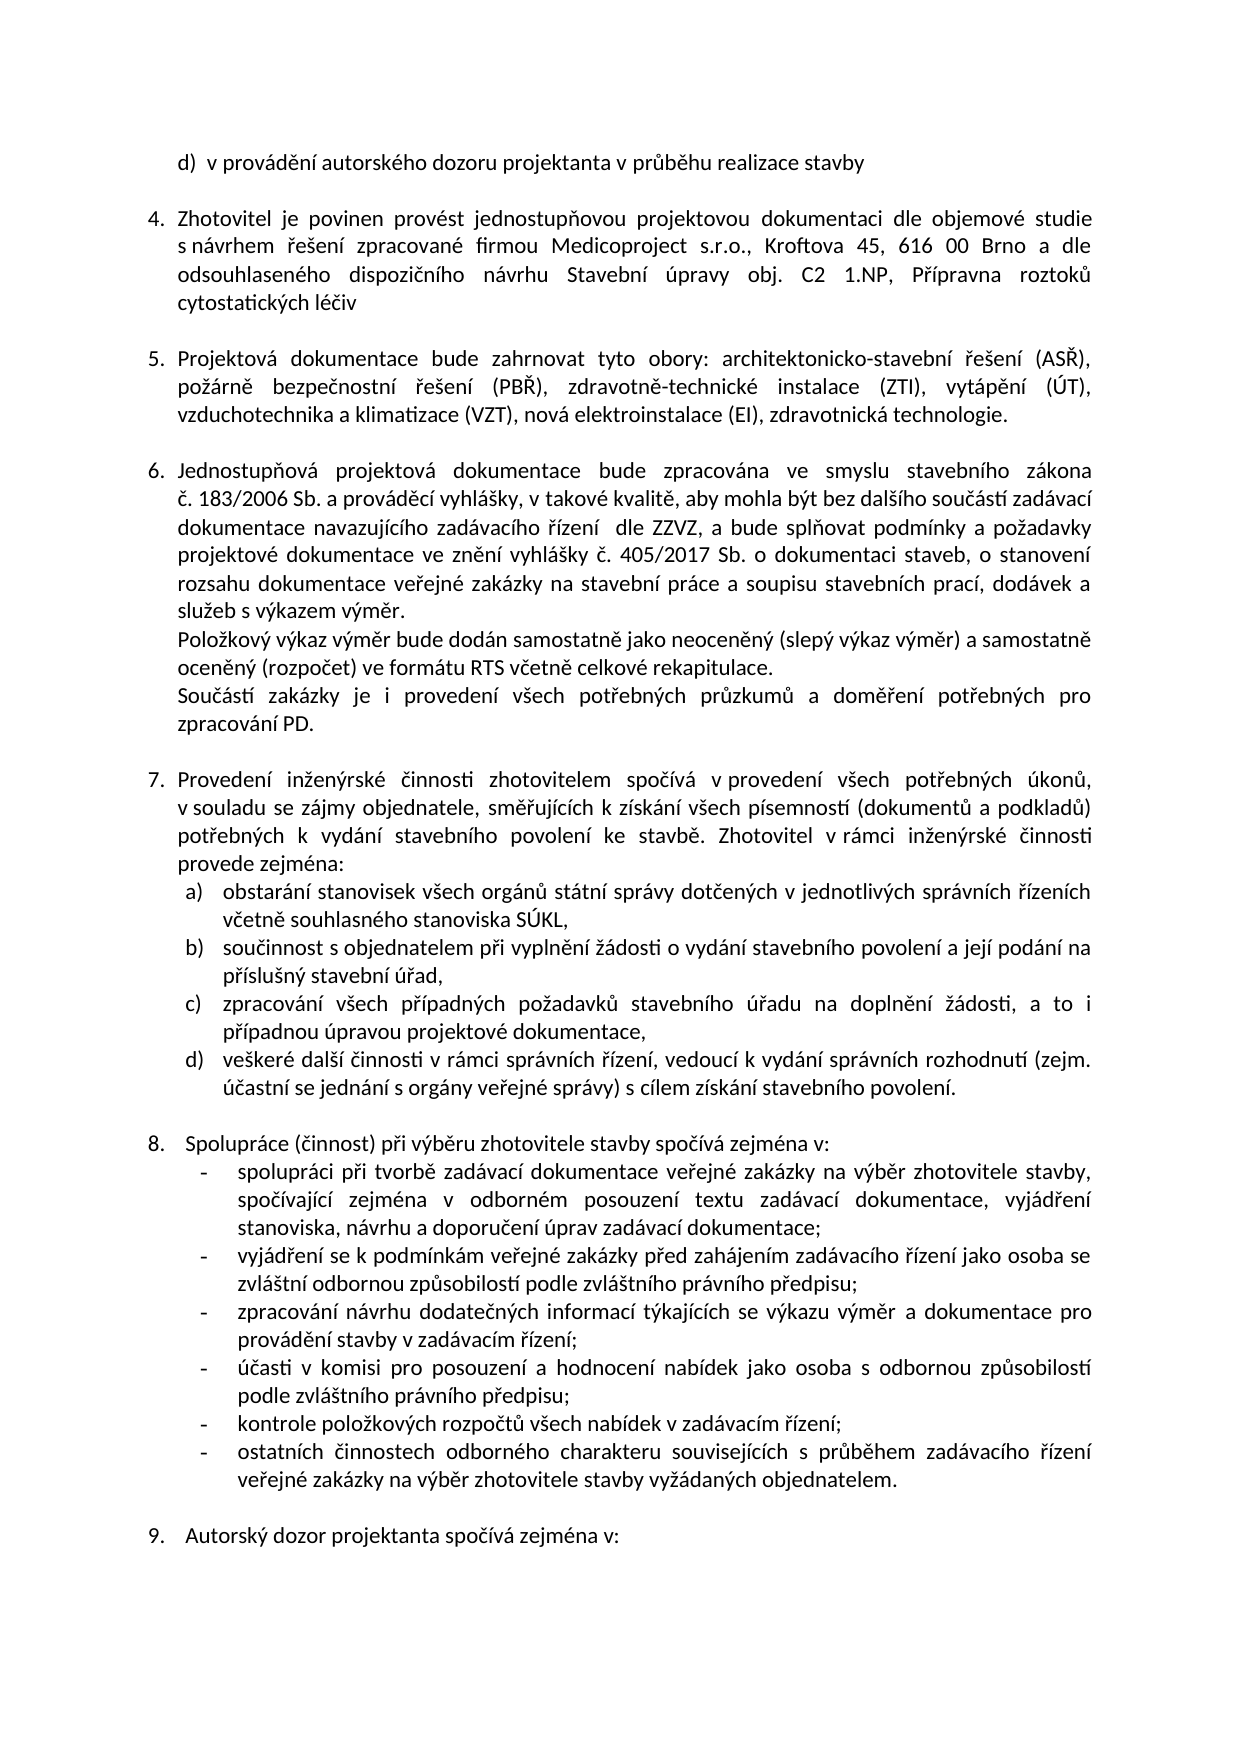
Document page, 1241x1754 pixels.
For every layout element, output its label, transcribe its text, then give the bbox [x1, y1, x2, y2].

list Zhotovitel je povinen provést jednostupňovou projektovou dokumentaci dle objemové studie s návrhem řešení zpracované firmou Medicoproject s.r.o., Kroftova 45, 616 00 Brno a dle odsouhlaseného dispozičního návrhu Stavební úpravy obj. C2 1.NP, Přípravna roztoků cytostatických léčiv [148, 204, 1093, 316]
list vyjádření se k podmínkám veřejné zakázky před zahájením zadávacího řízení jako osoba se zvláštní odbornou způsobilostí podle zvláštního právního předpisu; [200, 1241, 1093, 1297]
list kontrole položkových rozpočtů všech nabídek v zadávacím řízení; [200, 1409, 1093, 1437]
list v provádění autorského dozoru projektanta v průběhu realizace stavby [177, 148, 1093, 176]
list účasti v komisi pro posouzení a hodnocení nabídek jako osoba s odbornou způsobilostí podle zvláštního právního předpisu; [200, 1353, 1093, 1409]
text Součástí zakázky je i provedení všech potřebných průzkumů a doměření potřebných pro zpracování PD. [177, 681, 1093, 737]
list ostatních činnostech odborného charakteru souvisejících s průběhem zadávacího řízení veřejné zakázky na výběr zhotovitele stavby vyžádaných objednatelem. [200, 1437, 1093, 1493]
list spolupráci při tvorbě zadávací dokumentace veřejné zakázky na výběr zhotovitele stavby, spočívající zejména v odborném posouzení textu zadávací dokumentace, vyjádření stanoviska, návrhu a doporučení úprav zadávací dokumentace; [200, 1157, 1093, 1241]
list obstarání stanovisek všech orgánů státní správy dotčených v jednotlivých správních řízeních včetně souhlasného stanoviska SÚKL, [185, 877, 1093, 933]
list Spolupráce (činnost) při výběru zhotovitele stavby spočívá zejména v: [148, 1129, 1093, 1157]
list zpracování návrhu dodatečných informací týkajících se výkazu výměr a dokumentace pro provádění stavby v zadávacím řízení; [200, 1297, 1093, 1353]
list Autorský dozor projektanta spočívá zejména v: [148, 1521, 1093, 1549]
list Projektová dokumentace bude zahrnovat tyto obory: architektonicko-stavební řešení (ASŘ), požárně bezpečnostní řešení (PBŘ), zdravotně-technické instalace (ZTI), vytápění (ÚT), vzduchotechnika a klimatizace (VZT), nová elektroinstalace (EI), zdravotnická technologie. [148, 344, 1093, 428]
text Položkový výkaz výměr bude dodán samostatně jako neoceněný (slepý výkaz výměr) a samostatně oceněný (rozpočet) ve formátu RTS včetně celkové rekapitulace. [177, 625, 1093, 681]
list Provedení inženýrské činnosti zhotovitelem spočívá v provedení všech potřebných úkonů, v souladu se zájmy objednatele, směřujících k získání všech písemností (dokumentů a podkladů) potřebných k vydání stavebního povolení ke stavbě. Zhotovitel v rámci inženýrské činnosti provede zejména: [148, 765, 1093, 877]
list veškeré další činnosti v rámci správních řízení, vedoucí k vydání správních rozhodnutí (zejm. účastní se jednání s orgány veřejné správy) s cílem získání stavebního povolení. [185, 1045, 1093, 1101]
list Jednostupňová projektová dokumentace bude zpracována ve smyslu stavebního zákona č. 183/2006 Sb. a prováděcí vyhlášky, v takové kvalitě, aby mohla být bez dalšího součástí zadávací dokumentace navazujícího zadávacího řízení dle ZZVZ, a bude splňovat podmínky a požadavky projektové dokumentace ve znění vyhlášky č. 405/2017 Sb. o dokumentaci staveb, o stanovení rozsahu dokumentace veřejné zakázky na stavební práce a soupisu stavebních prací, dodávek a služeb s výkazem výměr. [148, 457, 1093, 625]
list součinnost s objednatelem při vyplnění žádosti o vydání stavebního povolení a její podání na příslušný stavební úřad, [185, 933, 1093, 989]
list zpracování všech případných požadavků stavebního úřadu na doplnění žádosti, a to i případnou úpravou projektové dokumentace, [185, 989, 1093, 1045]
